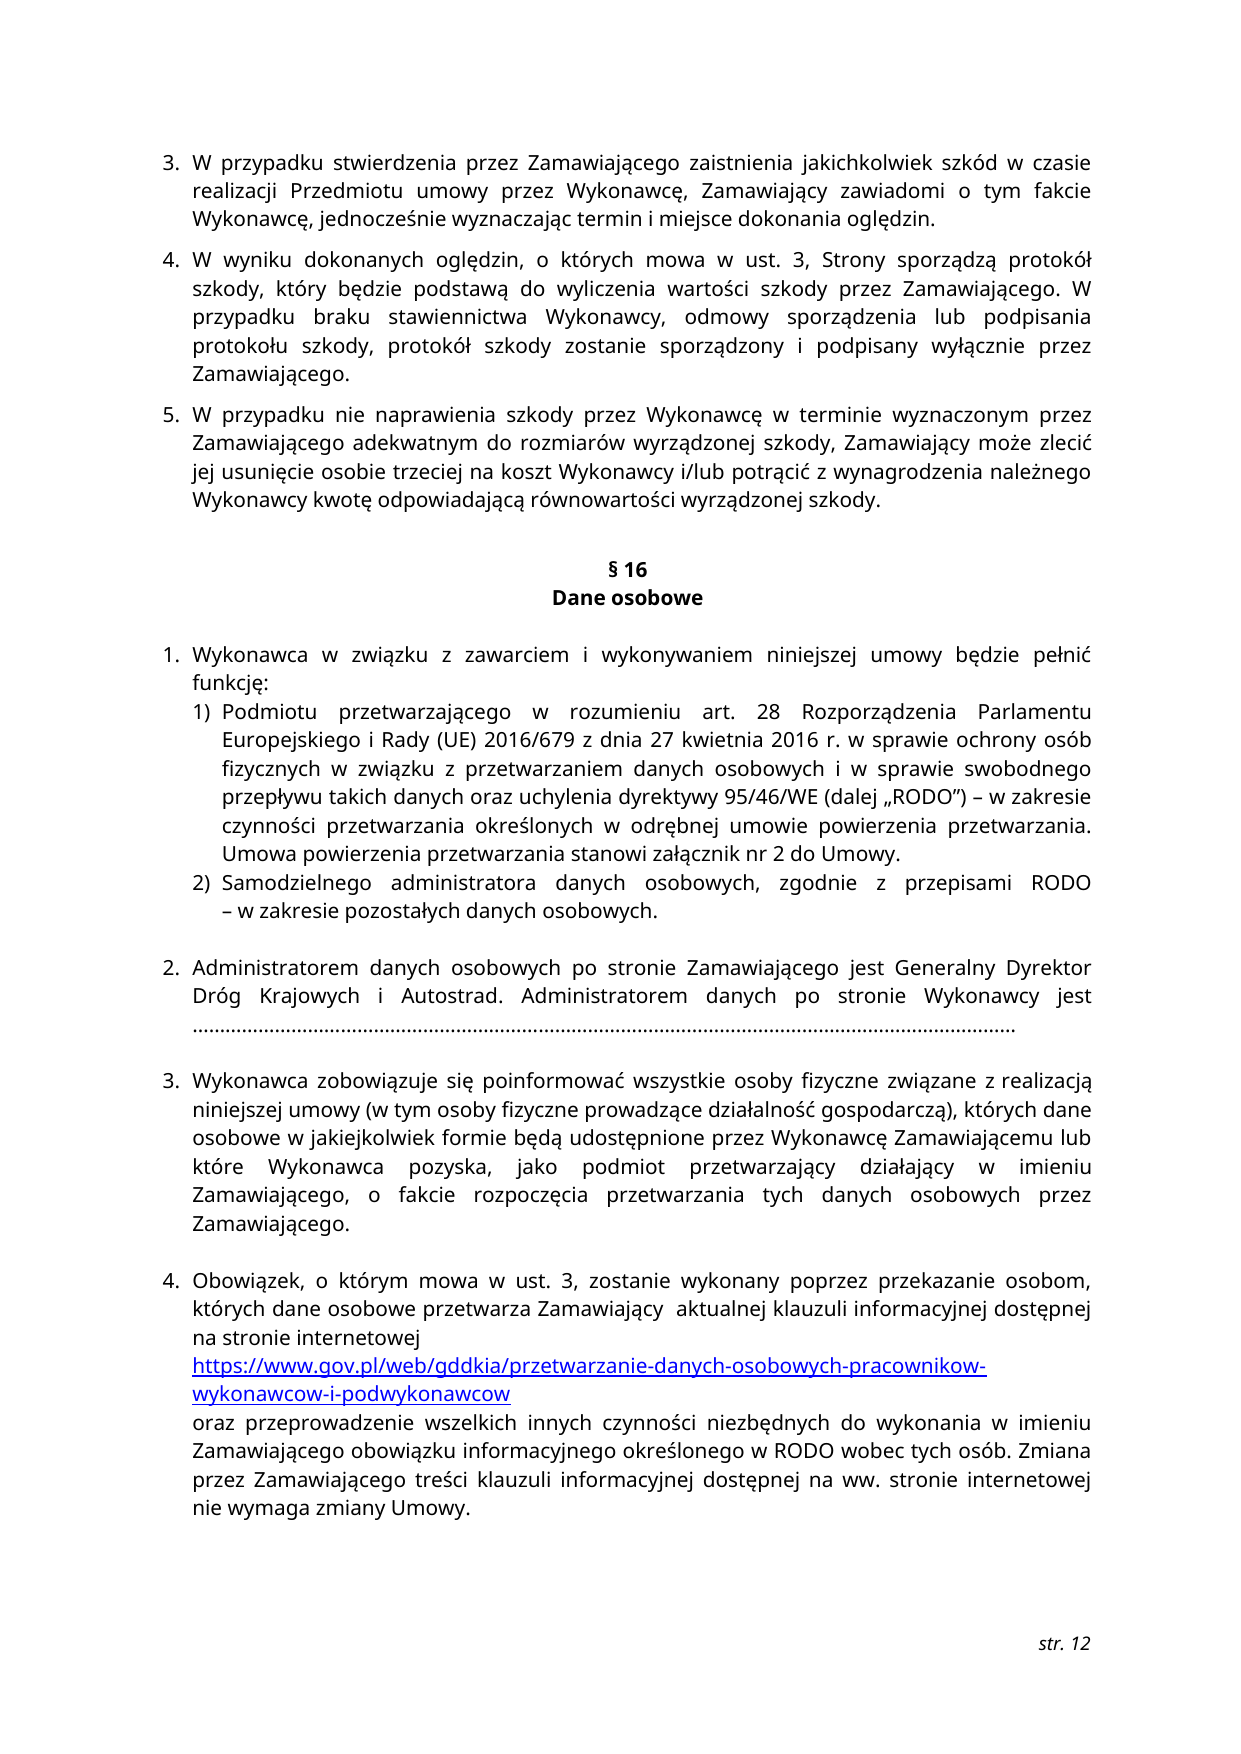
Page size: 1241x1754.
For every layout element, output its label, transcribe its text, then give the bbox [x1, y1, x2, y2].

list Dane osobowe [162, 583, 1093, 612]
list Wykonawca w związku z zawarciem i wykonywaniem niniejszej umowy będzie pełnić funkcję: [162, 640, 1093, 697]
list W przypadku stwierdzenia przez Zamawiającego zaistnienia jakichkolwiek szkód w czasie realizacji Przedmiotu umowy przez Wykonawcę, Zamawiający zawiadomi o tym fakcie Wykonawcę, jednocześnie wyznaczając termin i miejsce dokonania oględzin. [162, 148, 1093, 233]
list Podmiotu przetwarzającego w rozumieniu art. 28 Rozporządzenia Parlamentu Europejskiego i Rady (UE) 2016/679 z dnia 27 kwietnia 2016 r. w sprawie ochrony osób fizycznych w związku z przetwarzaniem danych osobowych i w sprawie swobodnego przepływu takich danych oraz uchylenia dyrektywy 95/46/WE (dalej „RODO”) – w zakresie czynności przetwarzania określonych w odrębnej umowie powierzenia przetwarzania. Umowa powierzenia przetwarzania stanowi załącznik nr 2 do Umowy. [192, 697, 1093, 868]
list Wykonawca zobowiązuje się poinformować wszystkie osoby fizyczne związane z realizacją niniejszej umowy (w tym osoby fizyczne prowadzące działalność gospodarczą), których dane osobowe w jakiejkolwiek formie będą udostępnione przez Wykonawcę Zamawiającemu lub które Wykonawca pozyska, jako podmiot przetwarzający działający w imieniu Zamawiającego, o fakcie rozpoczęcia przetwarzania tych danych osobowych przez Zamawiającego. [162, 1067, 1093, 1237]
list Administratorem danych osobowych po stronie Zamawiającego jest Generalny Dyrektor Dróg Krajowych i Autostrad. Administratorem danych po stronie Wykonawcy jest …………………………………………………………………………………………………………………………………… [162, 953, 1093, 1038]
list W przypadku nie naprawienia szkody przez Wykonawcę w terminie wyznaczonym przez Zamawiającego adekwatnym do rozmiarów wyrządzonej szkody, Zamawiający może zlecić jej usunięcie osobie trzeciej na koszt Wykonawcy i/lub potrącić z wynagrodzenia należnego Wykonawcy kwotę odpowiadającą równowartości wyrządzonej szkody. [162, 400, 1093, 514]
list § 16 [162, 555, 1093, 583]
text https://www.gov.pl/web/gddkia/przetwarzanie-danych-osobowych-pracownikow-wykonawcow-i-podwykonawcow [192, 1351, 1093, 1408]
list W wyniku dokonanych oględzin, o których mowa w ust. 3, Strony sporządzą protokół szkody, który będzie podstawą do wyliczenia wartości szkody przez Zamawiającego. W przypadku braku stawiennictwa Wykonawcy, odmowy sporządzenia lub podpisania protokołu szkody, protokół szkody zostanie sporządzony i podpisany wyłącznie przez Zamawiającego. [162, 245, 1093, 388]
text oraz przeprowadzenie wszelkich innych czynności niezbędnych do wykonania w imieniu Zamawiającego obowiązku informacyjnego określonego w RODO wobec tych osób. Zmiana przez Zamawiającego treści klauzuli informacyjnej dostępnej na ww. stronie internetowej nie wymaga zmiany Umowy. [192, 1408, 1093, 1522]
list Samodzielnego administratora danych osobowych, zgodnie z przepisami RODO – w zakresie pozostałych danych osobowych. [192, 868, 1093, 924]
list Obowiązek, o którym mowa w ust. 3, zostanie wykonany poprzez przekazanie osobom, których dane osobowe przetwarza Zamawiający aktualnej klauzuli informacyjnej dostępnej na stronie internetowej [162, 1266, 1093, 1351]
